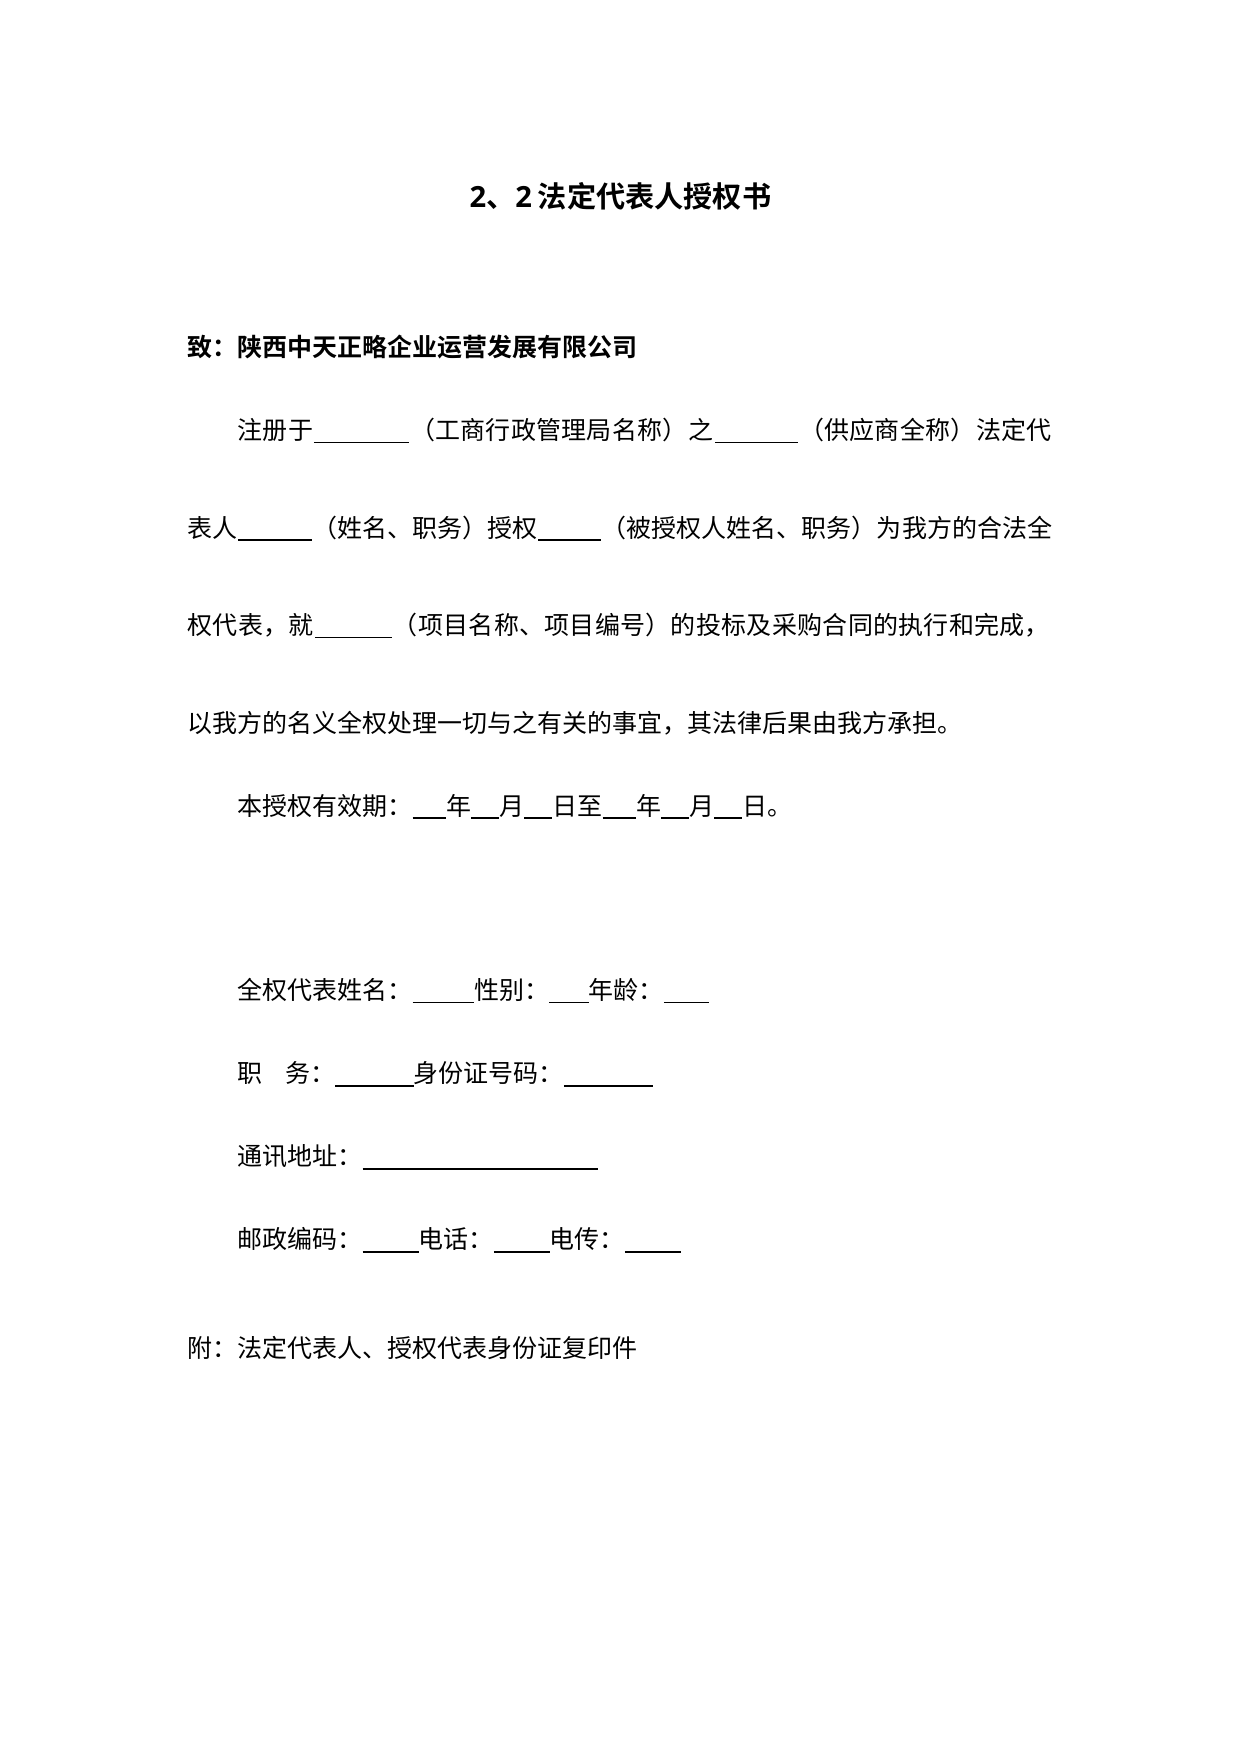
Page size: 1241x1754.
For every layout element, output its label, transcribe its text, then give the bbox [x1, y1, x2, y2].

text 附：法定代表人、授权代表身份证复印件 [187, 1314, 1053, 1379]
text 通讯地址： [187, 1122, 1053, 1187]
text 致：陕西中天正略企业运营发展有限公司 [187, 313, 1053, 378]
text 本授权有效期： 年 月 日至 年 月 日。 [187, 772, 1053, 837]
text 2、2法定代表人授权书 [187, 162, 1053, 227]
text 全权代表姓名： 性别： 年龄： [187, 956, 1053, 1021]
text 职 务： 身份证号码： [187, 1039, 1053, 1104]
text 注册于 （工商行政管理局名称）之 （供应商全称）法定代表人 （姓名、职务）授权 （被授权人姓名、职务）为我方的合法全权代表，就 （项目名称、项目编号）的投标及采购合同的执行和完成，以我方的名义全权处理一切与之有关的事宜，其法律后果由我方承担。 [187, 396, 1053, 754]
text 邮政编码： 电话： 电传： [187, 1206, 1053, 1271]
